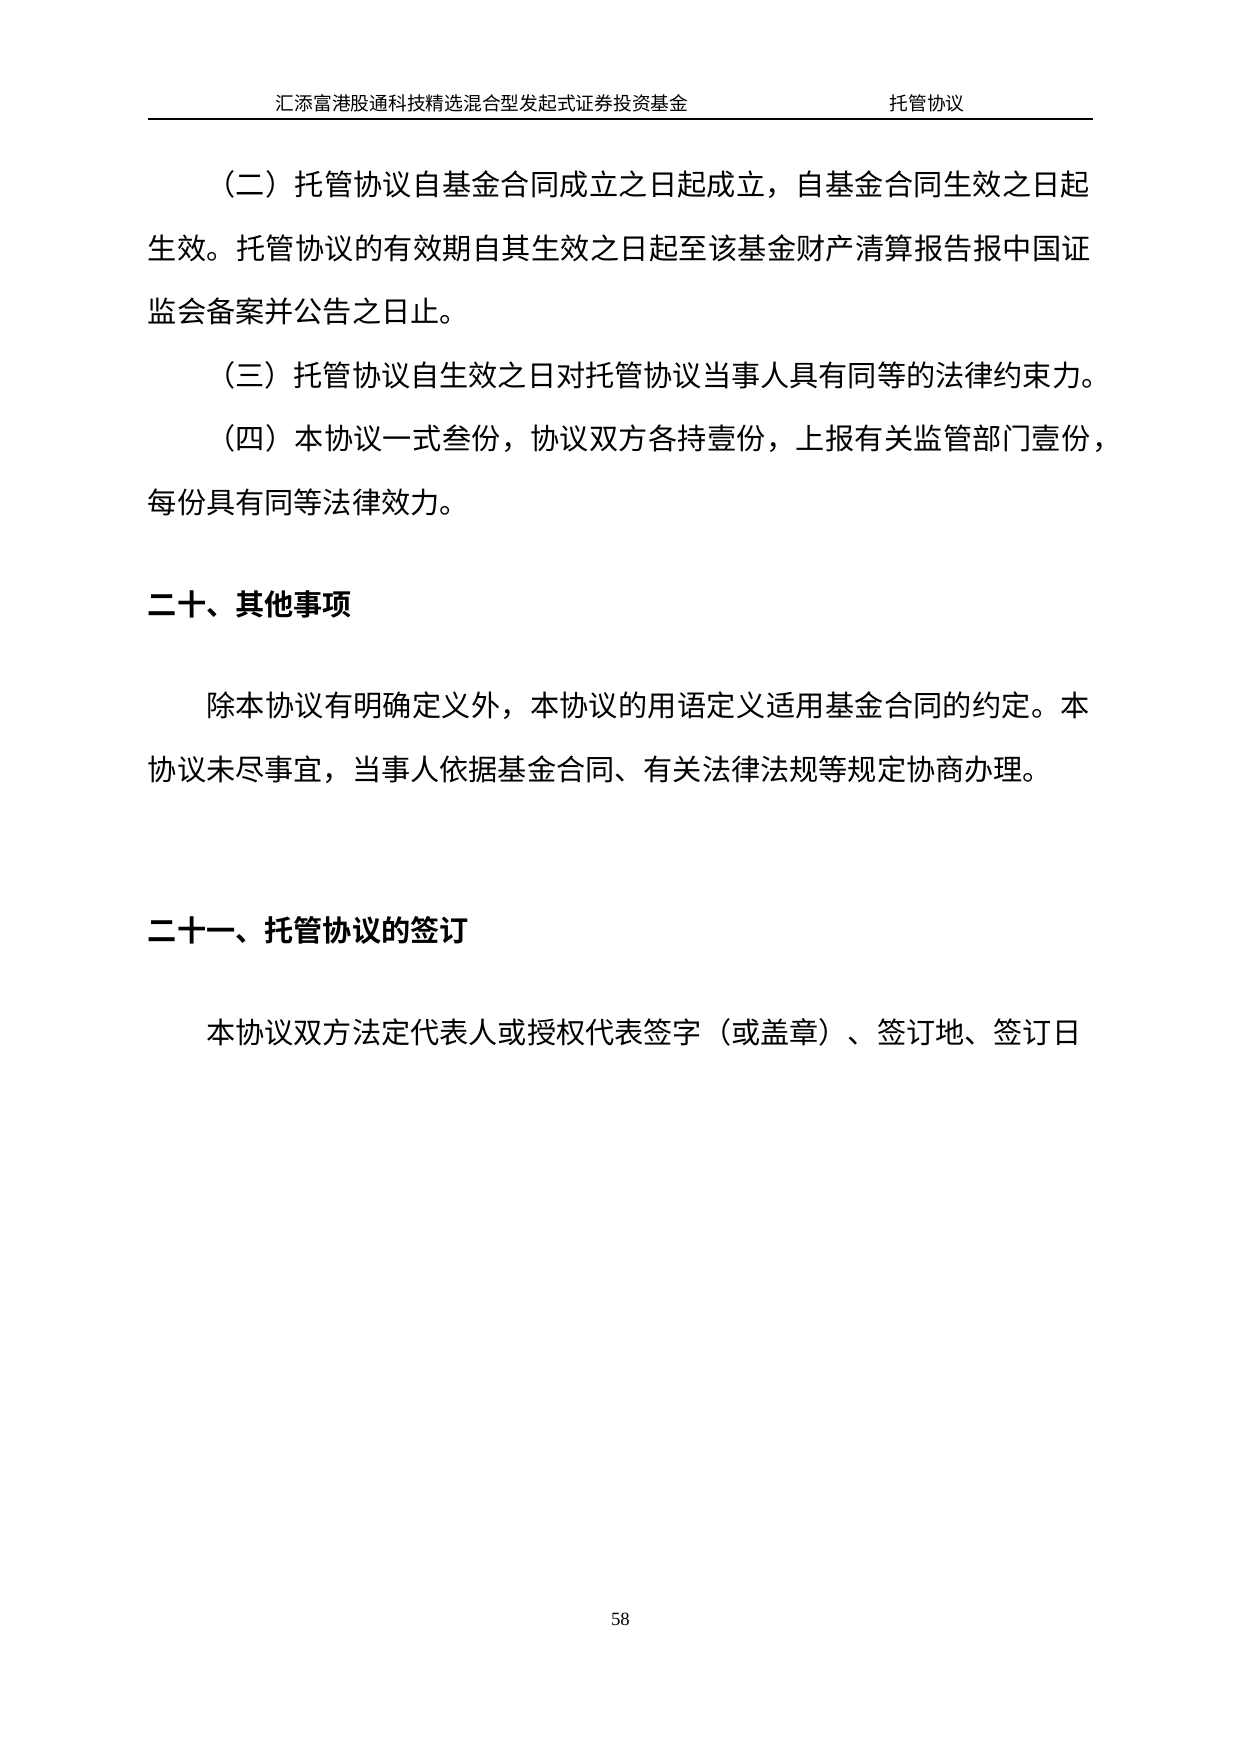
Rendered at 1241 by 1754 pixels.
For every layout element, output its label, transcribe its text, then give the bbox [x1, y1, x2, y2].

text （三）托管协议自生效之日对托管协议当事人具有同等的法律约束力。 [148, 352, 1093, 394]
text 除本协议有明确定义外，本协议的用语定义适用基金合同的约定。本协议未尽事宜，当事人依据基金合同、有关法律法规等规定协商办理。 [148, 683, 1093, 789]
text （四）本协议一式叁份，协议双方各持壹份，上报有关监管部门壹份，每份具有同等法律效力。 [148, 416, 1093, 521]
text （二）托管协议自基金合同成立之日起成立，自基金合同生效之日起生效。托管协议的有效期自其生效之日起至该基金财产清算报告报中国证监会备案并公告之日止。 [148, 162, 1093, 331]
subtitle 二十一、托管协议的签订 [148, 896, 1093, 961]
text 本协议双方法定代表人或授权代表签字（或盖章）、签订地、签订日 [148, 1009, 1093, 1052]
subtitle 二十、其他事项 [148, 570, 1093, 635]
